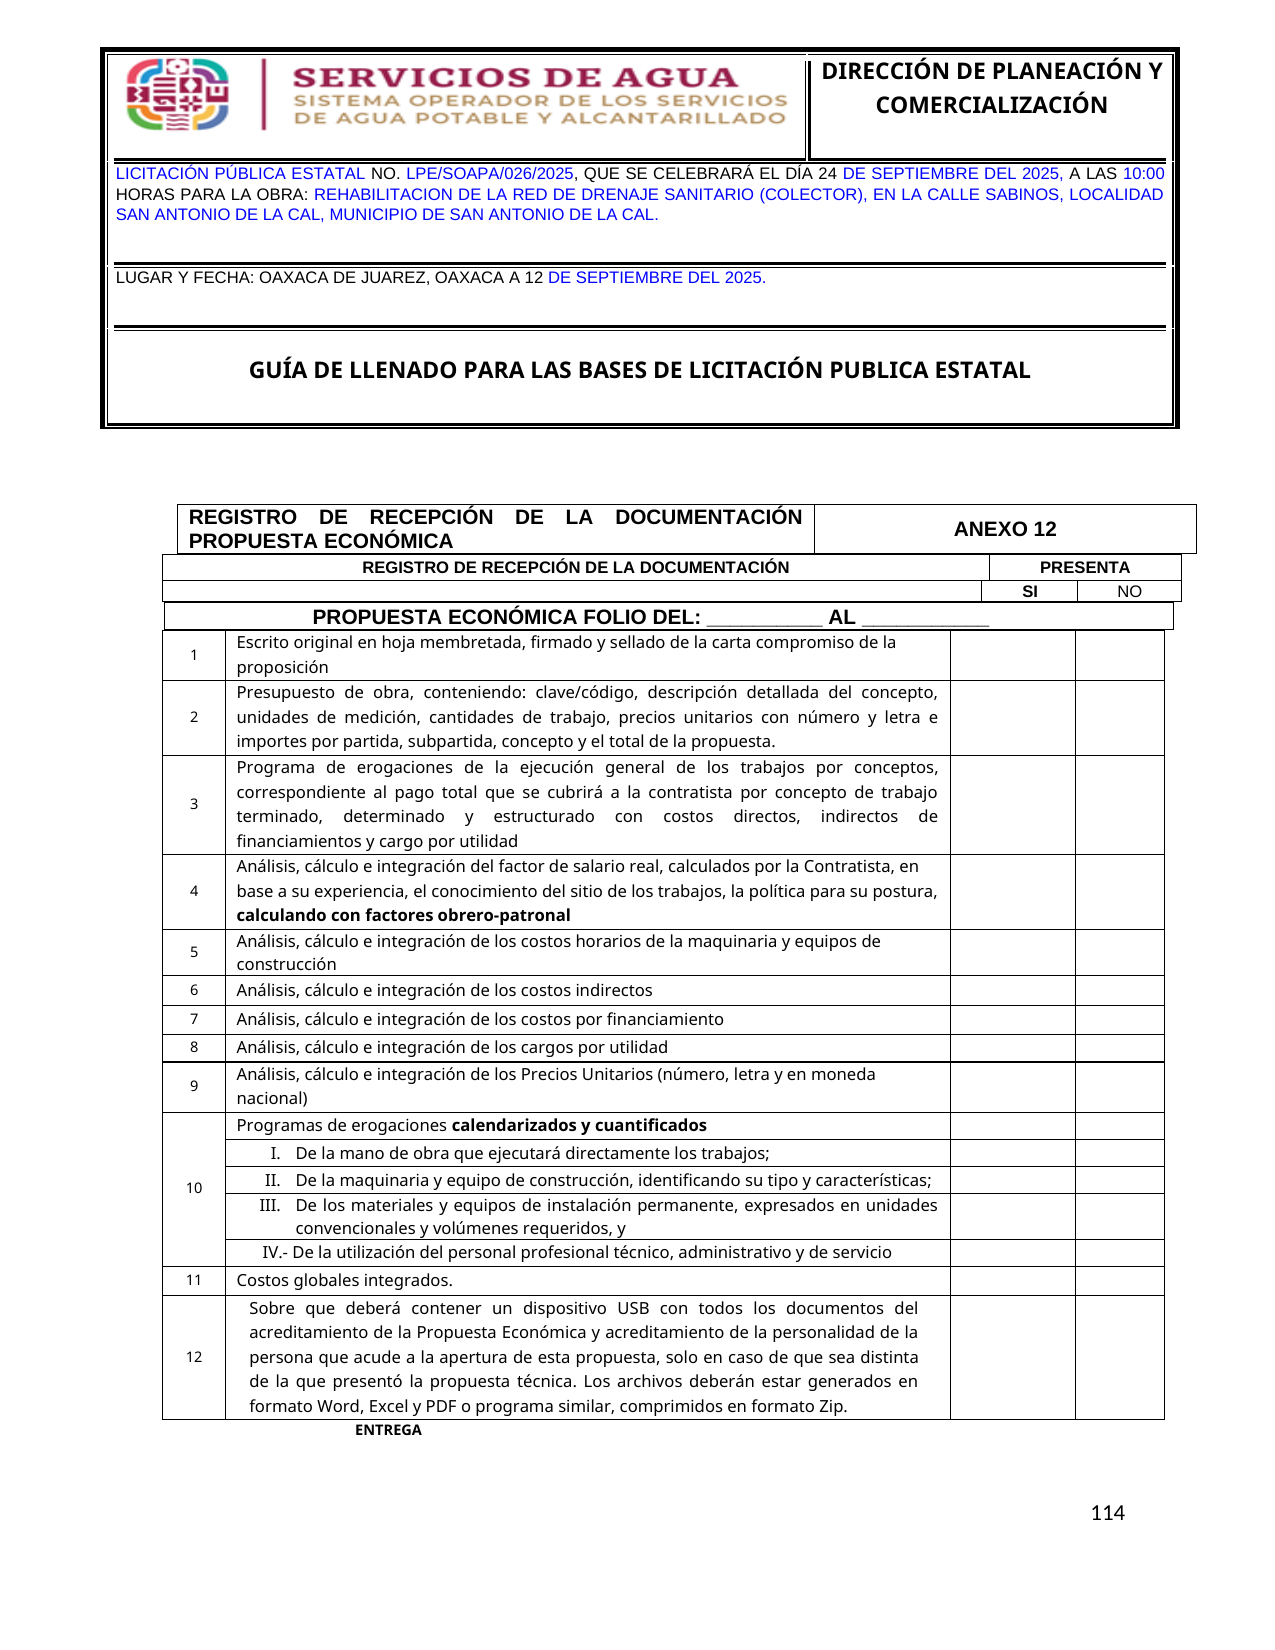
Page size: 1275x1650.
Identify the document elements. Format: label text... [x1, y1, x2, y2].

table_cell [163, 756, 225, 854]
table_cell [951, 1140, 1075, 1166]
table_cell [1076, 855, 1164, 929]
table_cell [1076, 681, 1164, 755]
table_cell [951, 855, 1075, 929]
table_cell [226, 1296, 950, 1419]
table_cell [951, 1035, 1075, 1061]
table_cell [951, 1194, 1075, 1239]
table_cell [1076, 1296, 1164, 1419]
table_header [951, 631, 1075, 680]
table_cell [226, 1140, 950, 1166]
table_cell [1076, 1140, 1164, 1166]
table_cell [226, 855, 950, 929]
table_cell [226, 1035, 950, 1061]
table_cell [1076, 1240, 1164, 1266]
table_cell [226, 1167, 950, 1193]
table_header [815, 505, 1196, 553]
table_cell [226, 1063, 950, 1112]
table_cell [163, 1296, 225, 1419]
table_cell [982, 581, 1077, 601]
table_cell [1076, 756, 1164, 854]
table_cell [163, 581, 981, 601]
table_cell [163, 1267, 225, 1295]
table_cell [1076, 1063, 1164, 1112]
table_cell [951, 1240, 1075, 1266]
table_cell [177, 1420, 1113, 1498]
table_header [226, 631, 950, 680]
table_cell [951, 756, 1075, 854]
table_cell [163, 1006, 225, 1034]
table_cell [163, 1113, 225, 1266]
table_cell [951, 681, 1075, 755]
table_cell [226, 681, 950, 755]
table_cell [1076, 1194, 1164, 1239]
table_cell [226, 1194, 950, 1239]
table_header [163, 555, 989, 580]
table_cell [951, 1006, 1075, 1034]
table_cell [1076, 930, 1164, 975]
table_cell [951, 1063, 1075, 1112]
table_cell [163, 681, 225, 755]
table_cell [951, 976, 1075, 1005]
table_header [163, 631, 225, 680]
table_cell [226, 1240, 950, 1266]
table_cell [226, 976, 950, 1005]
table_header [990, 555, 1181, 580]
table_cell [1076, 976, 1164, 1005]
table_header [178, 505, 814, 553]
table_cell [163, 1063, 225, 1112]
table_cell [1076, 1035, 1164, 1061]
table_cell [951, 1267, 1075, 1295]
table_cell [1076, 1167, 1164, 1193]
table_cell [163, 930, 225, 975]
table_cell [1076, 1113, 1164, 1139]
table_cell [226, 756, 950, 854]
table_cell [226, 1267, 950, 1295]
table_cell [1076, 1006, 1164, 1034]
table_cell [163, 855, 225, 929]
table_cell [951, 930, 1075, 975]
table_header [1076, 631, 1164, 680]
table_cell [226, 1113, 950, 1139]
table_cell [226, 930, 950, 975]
picture [122, 55, 796, 143]
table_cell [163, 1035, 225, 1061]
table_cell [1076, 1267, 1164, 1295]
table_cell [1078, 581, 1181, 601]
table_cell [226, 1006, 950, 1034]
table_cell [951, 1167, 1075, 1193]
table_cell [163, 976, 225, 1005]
text PROPUESTA ECONÓMICA FOLIO DEL: __________ AL ___________ [165, 603, 1173, 629]
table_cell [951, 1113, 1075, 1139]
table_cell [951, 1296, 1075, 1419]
